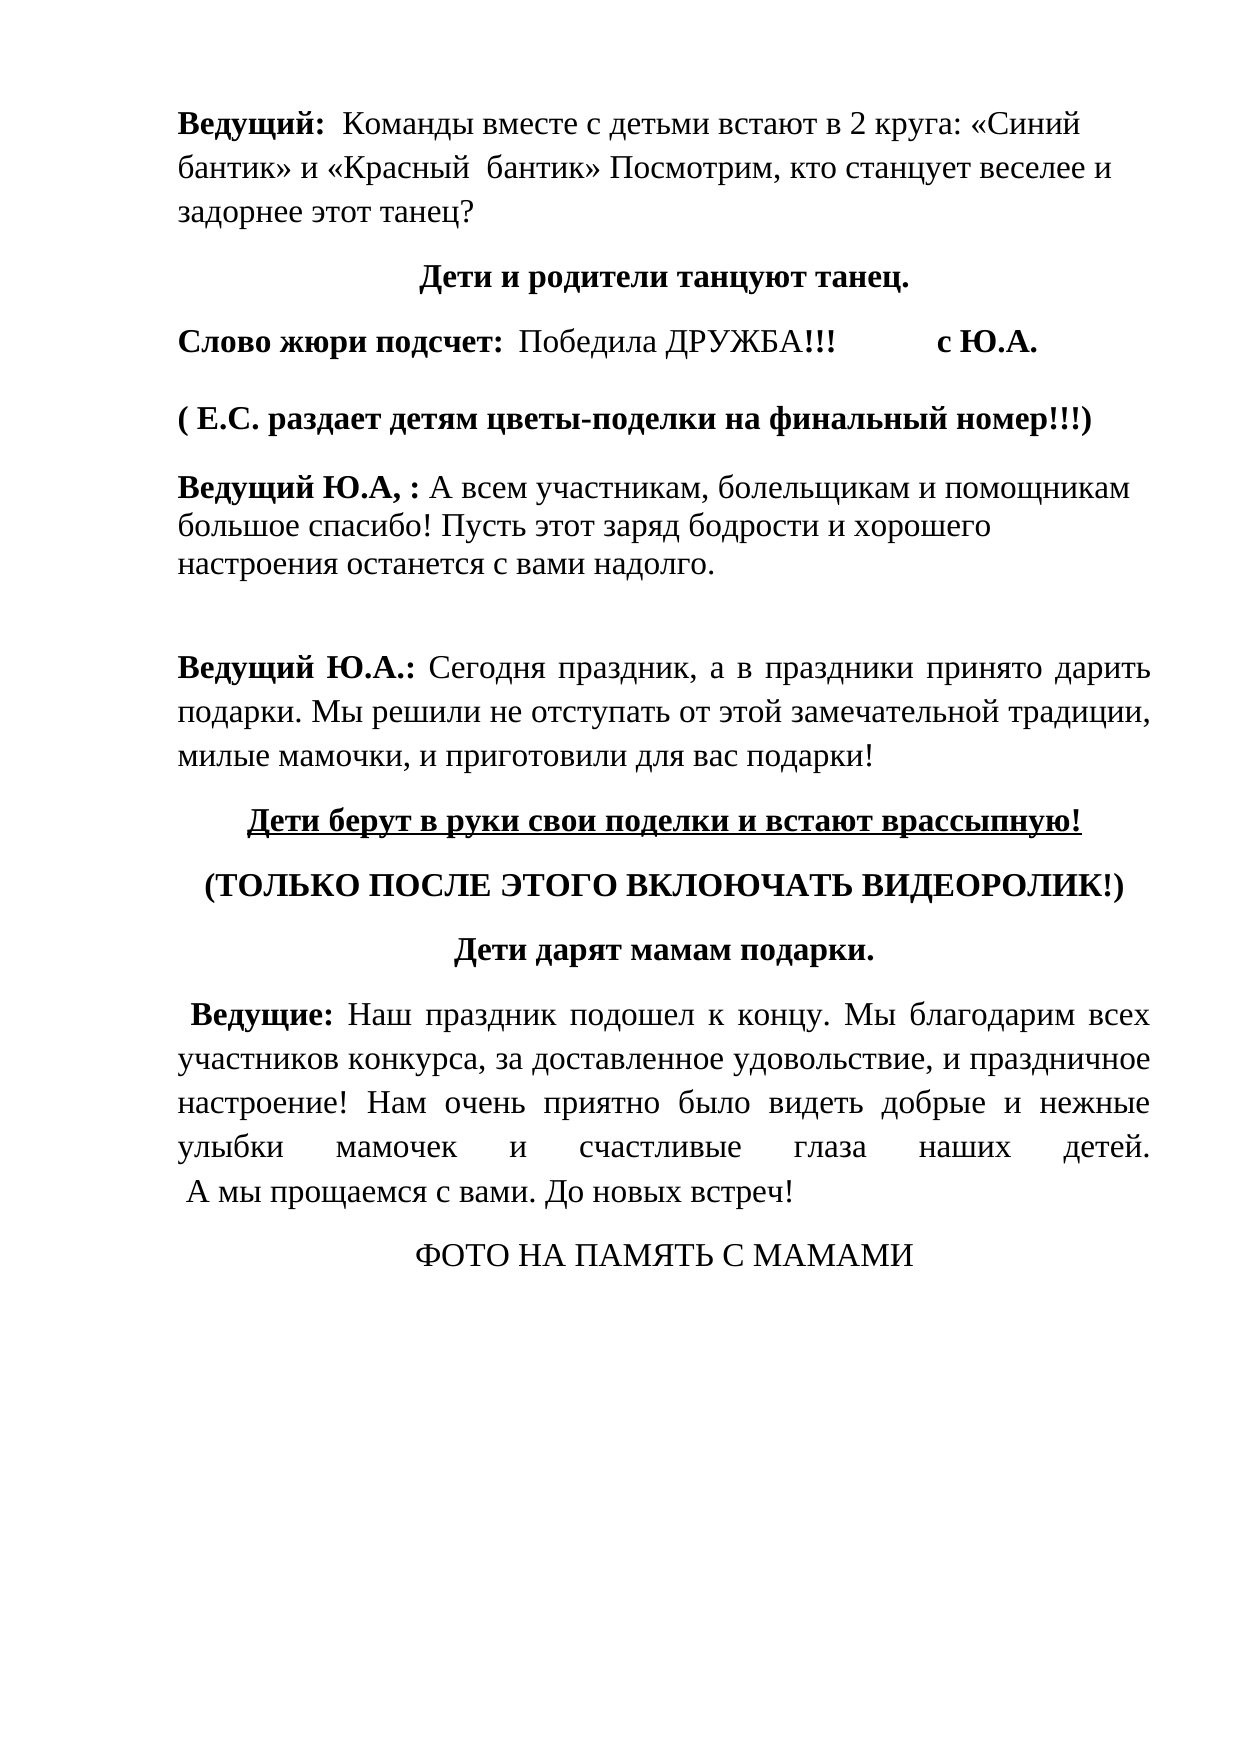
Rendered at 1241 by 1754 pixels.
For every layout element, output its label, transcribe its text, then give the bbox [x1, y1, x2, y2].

text Ведущий Ю.А, : А всем участникам, болельщикам и помощникам большое спасибо! Пусть этот заряд бодрости и хорошего настроения останется с вами надолго. [177, 467, 1152, 582]
text Ведущие: Наш праздник подошел к концу. Мы благодарим всех участников конкурса, за доставленное удовольствие, и праздничное настроение! Нам очень приятно было видеть добрые и нежные улыбки мамочек и счастливые глаза наших детей. А мы прощаемся с вами. До новых встреч! [177, 994, 1152, 1209]
text Ведущий Ю.А.: Сегодня праздник, а в праздники принято дарить подарки. Мы решили не отступать от этой замечательной традиции, милые мамочки, и приготовили для вас подарки! [177, 647, 1152, 773]
text (ТОЛЬКО ПОСЛЕ ЭТОГО ВКЛОЮЧАТЬ ВИДЕОРОЛИК!) [177, 865, 1152, 903]
text ( Е.С. раздает детям цветы-поделки на финальный номер!!!) [177, 398, 1152, 436]
text Дети берут в руки свои поделки и встают врассыпную! [177, 800, 1152, 838]
text Дети и родители танцуют танец. [177, 256, 1152, 295]
text Ведущий: Команды вместе с детьми встают в 2 круга: «Синий бантик» и «Красный бантик» Посмотрим, кто станцует веселее и задорнее этот танец? [177, 103, 1152, 230]
text Дети дарят мамам подарки. [177, 930, 1152, 968]
text ФОТО НА ПАМЯТЬ С МАМАМИ [177, 1236, 1152, 1274]
text Слово жюри подсчет: Победила ДРУЖБА!!! с Ю.А. [177, 321, 1152, 360]
